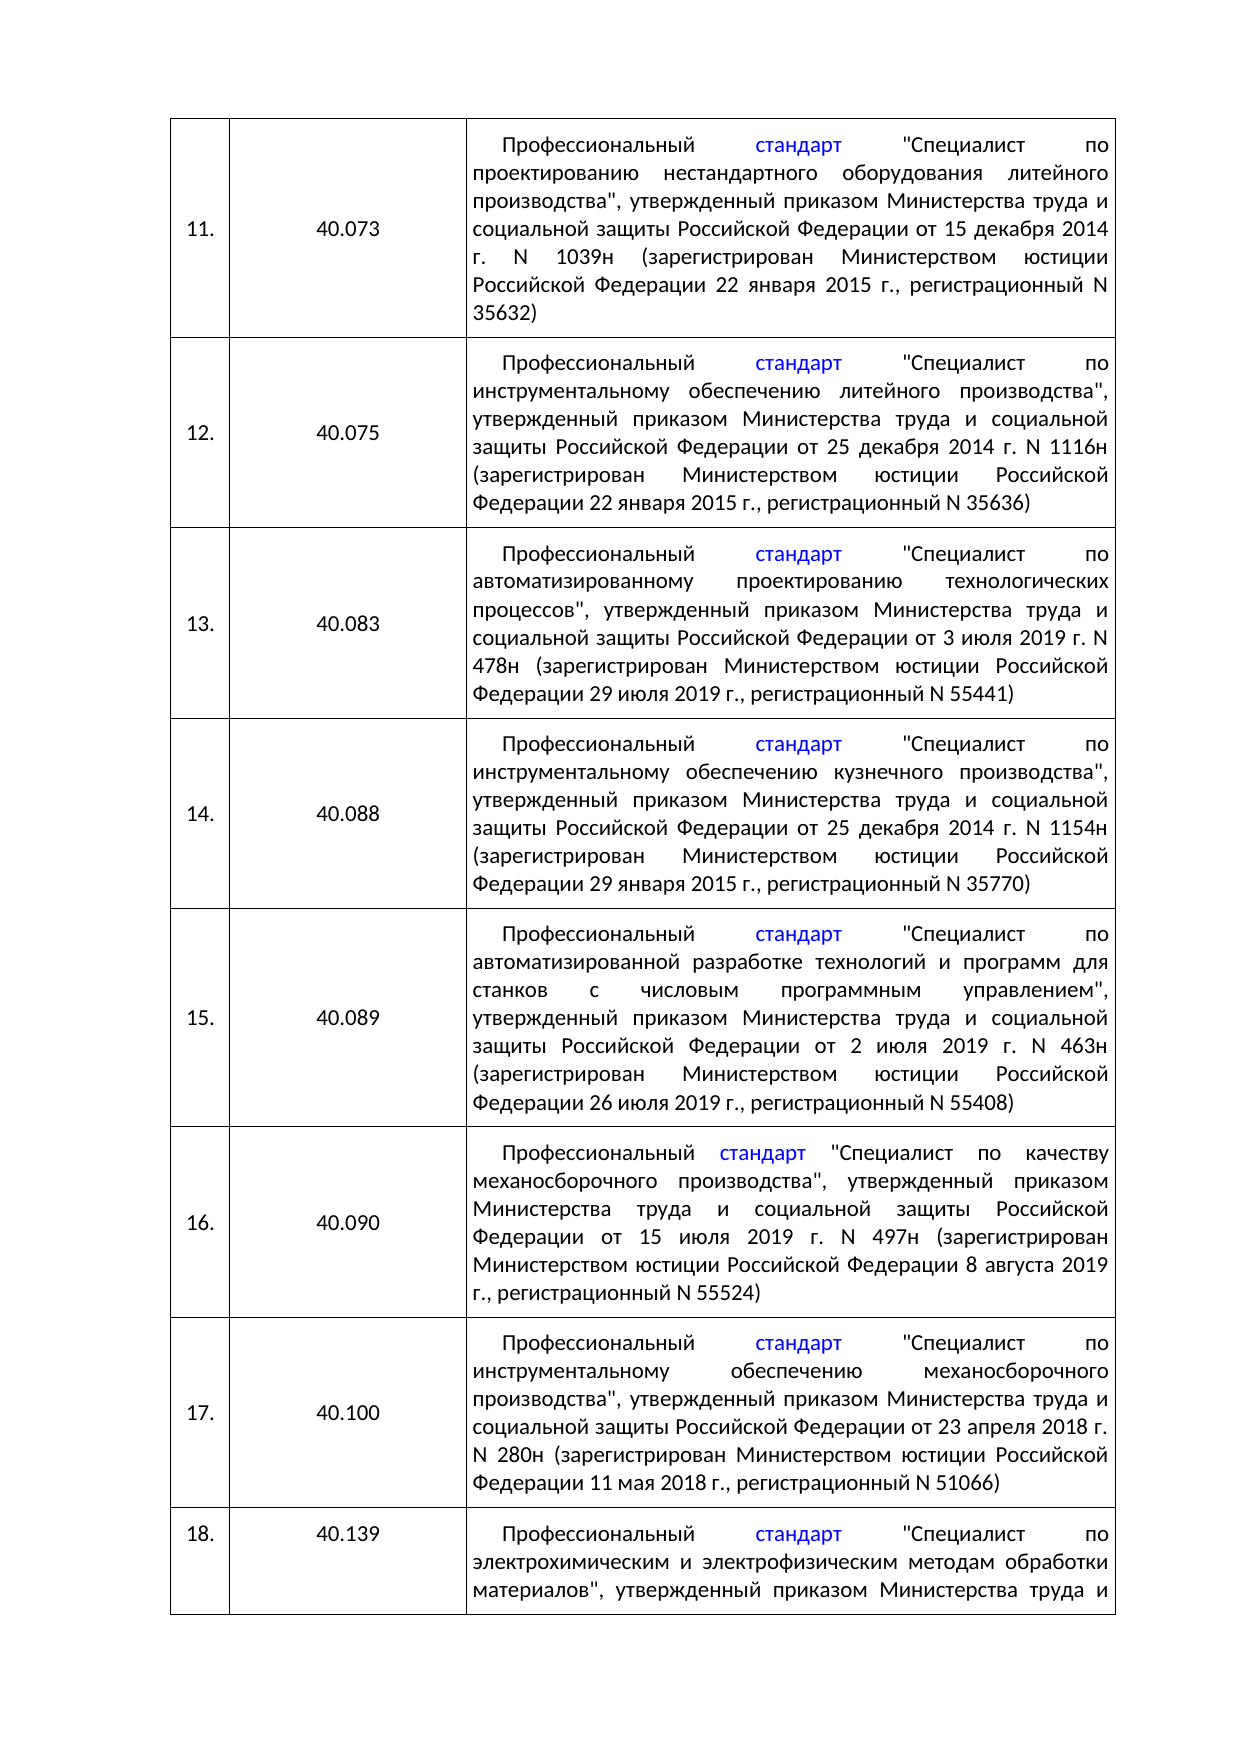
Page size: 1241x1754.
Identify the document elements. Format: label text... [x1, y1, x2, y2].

table_cell Профессиональный стандарт "Специалист по инструментальному обеспечению механосборочного производства", утвержденный приказом Министерства труда и социальной защиты Российской Федерации от 23 апреля 2018 г. N 280н (зарегистрирован Министерством юстиции Российской Федерации 11 мая 2018 г., регистрационный N 51066) [467, 1318, 1115, 1507]
table_cell 12. [171, 338, 229, 527]
table_cell 40.090 [230, 1127, 466, 1317]
table_cell 11. [171, 119, 229, 337]
table_cell Профессиональный стандарт "Специалист по качеству механосборочного производства", утвержденный приказом Министерства труда и социальной защиты Российской Федерации от 15 июля 2019 г. N 497н (зарегистрирован Министерством юстиции Российской Федерации 8 августа 2019 г., регистрационный N 55524) [467, 1127, 1115, 1317]
table_cell Профессиональный стандарт "Специалист по автоматизированной разработке технологий и программ для станков с числовым программным управлением", утвержденный приказом Министерства труда и социальной защиты Российской Федерации от 2 июля 2019 г. N 463н (зарегистрирован Министерством юстиции Российской Федерации 26 июля 2019 г., регистрационный N 55408) [467, 909, 1115, 1126]
table_cell 40.089 [230, 909, 466, 1126]
table_cell 40.075 [230, 338, 466, 527]
table_cell 40.088 [230, 719, 466, 908]
table_cell 18. [171, 1508, 229, 1613]
table_cell 40.073 [230, 119, 466, 337]
table_cell Профессиональный стандарт "Специалист по проектированию нестандартного оборудования литейного производства", утвержденный приказом Министерства труда и социальной защиты Российской Федерации от 15 декабря 2014 г. N 1039н (зарегистрирован Министерством юстиции Российской Федерации 22 января 2015 г., регистрационный N 35632) [467, 119, 1115, 337]
table_cell 40.100 [230, 1318, 466, 1507]
table_cell 14. [171, 719, 229, 908]
table_cell 40.139 [230, 1508, 466, 1613]
table_cell Профессиональный стандарт "Специалист по инструментальному обеспечению кузнечного производства", утвержденный приказом Министерства труда и социальной защиты Российской Федерации от 25 декабря 2014 г. N 1154н (зарегистрирован Министерством юстиции Российской Федерации 29 января 2015 г., регистрационный N 35770) [467, 719, 1115, 908]
table_cell 16. [171, 1127, 229, 1317]
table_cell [467, 1508, 1115, 1613]
table_cell 13. [171, 528, 229, 717]
table_cell 15. [171, 909, 229, 1126]
table_cell 40.083 [230, 528, 466, 717]
table_cell Профессиональный стандарт "Специалист по автоматизированному проектированию технологических процессов", утвержденный приказом Министерства труда и социальной защиты Российской Федерации от 3 июля 2019 г. N 478н (зарегистрирован Министерством юстиции Российской Федерации 29 июля 2019 г., регистрационный N 55441) [467, 528, 1115, 717]
table_cell 17. [171, 1318, 229, 1507]
table_cell Профессиональный стандарт "Специалист по инструментальному обеспечению литейного производства", утвержденный приказом Министерства труда и социальной защиты Российской Федерации от 25 декабря 2014 г. N 1116н (зарегистрирован Министерством юстиции Российской Федерации 22 января 2015 г., регистрационный N 35636) [467, 338, 1115, 527]
